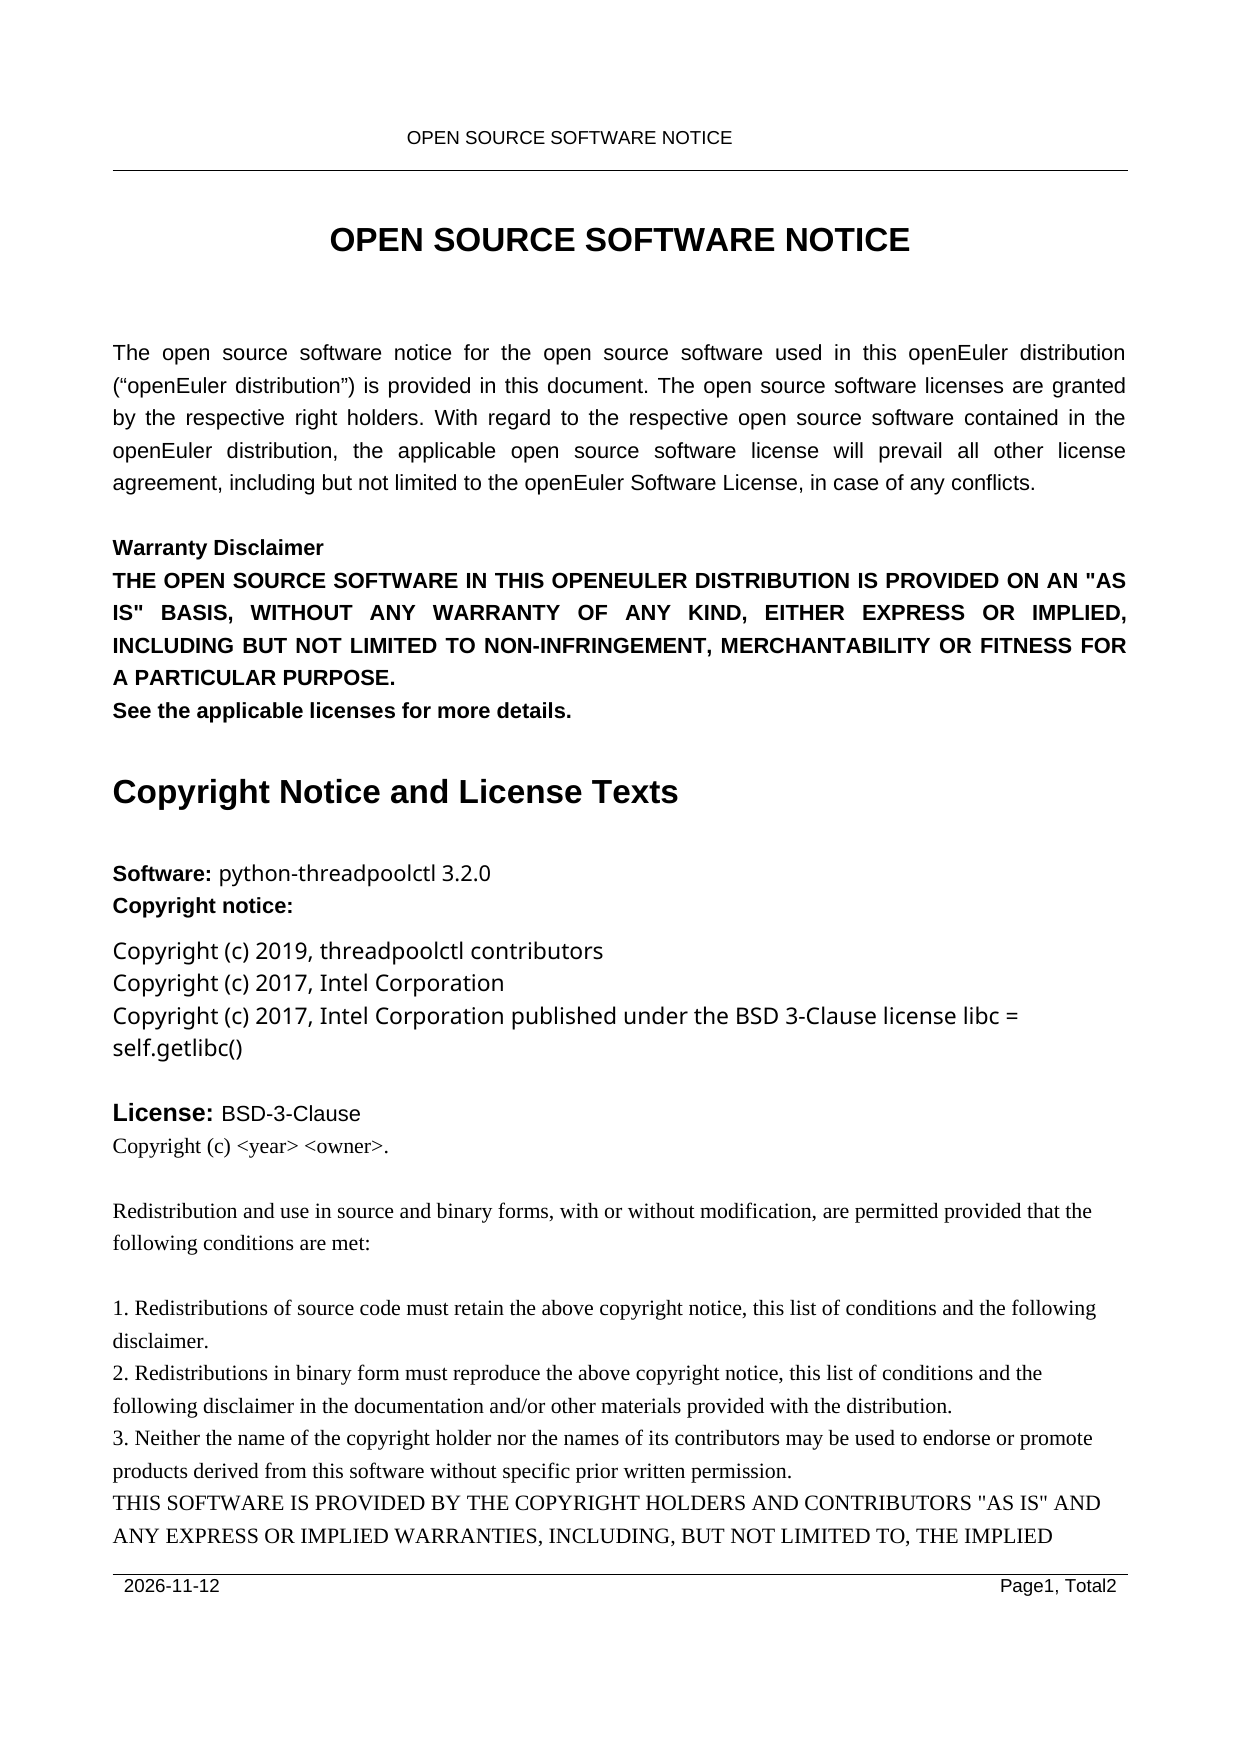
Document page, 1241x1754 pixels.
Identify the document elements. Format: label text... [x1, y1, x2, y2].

text The open source software notice for the open source software used in this openEuler distribution (“openEuler distribution”) is provided in this document. The open source software licenses are granted by the respective right holders. With regard to the respective open source software contained in the openEuler distribution, the applicable open source software license will prevail all other license agreement, including but not limited to the openEuler Software License, in case of any conflicts. [112, 336, 1128, 499]
text License: BSD-3-Clause [112, 1096, 1128, 1129]
text THE OPEN SOURCE SOFTWARE IN THIS OPENEULER DISTRIBUTION IS PROVIDED ON AN "AS IS" BASIS, WITHOUT ANY WARRANTY OF ANY KIND, EITHER EXPRESS OR IMPLIED, INCLUDING BUT NOT LIMITED TO NON-INFRINGEMENT, MERCHANTABILITY OR FITNESS FOR A PARTICULAR PURPOSE. See the applicable licenses for more details. [112, 564, 1128, 726]
text Copyright Notice and License Texts [112, 759, 1128, 824]
text Warranty Disclaimer [112, 531, 1128, 564]
title Software: python-threadpoolctl 3.2.0 [112, 856, 1128, 889]
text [112, 1129, 1128, 1551]
text Copyright notice: [112, 889, 1128, 921]
text OPEN SOURCE SOFTWARE NOTICE [112, 206, 1128, 271]
text Copyright (c) 2019, threadpoolctl contributors Copyright (c) 2017, Intel Corporation Copyright (c) 2017, Intel Corporation published under the BSD 3-Clause license libc = self.getlibc() [112, 934, 1128, 1096]
